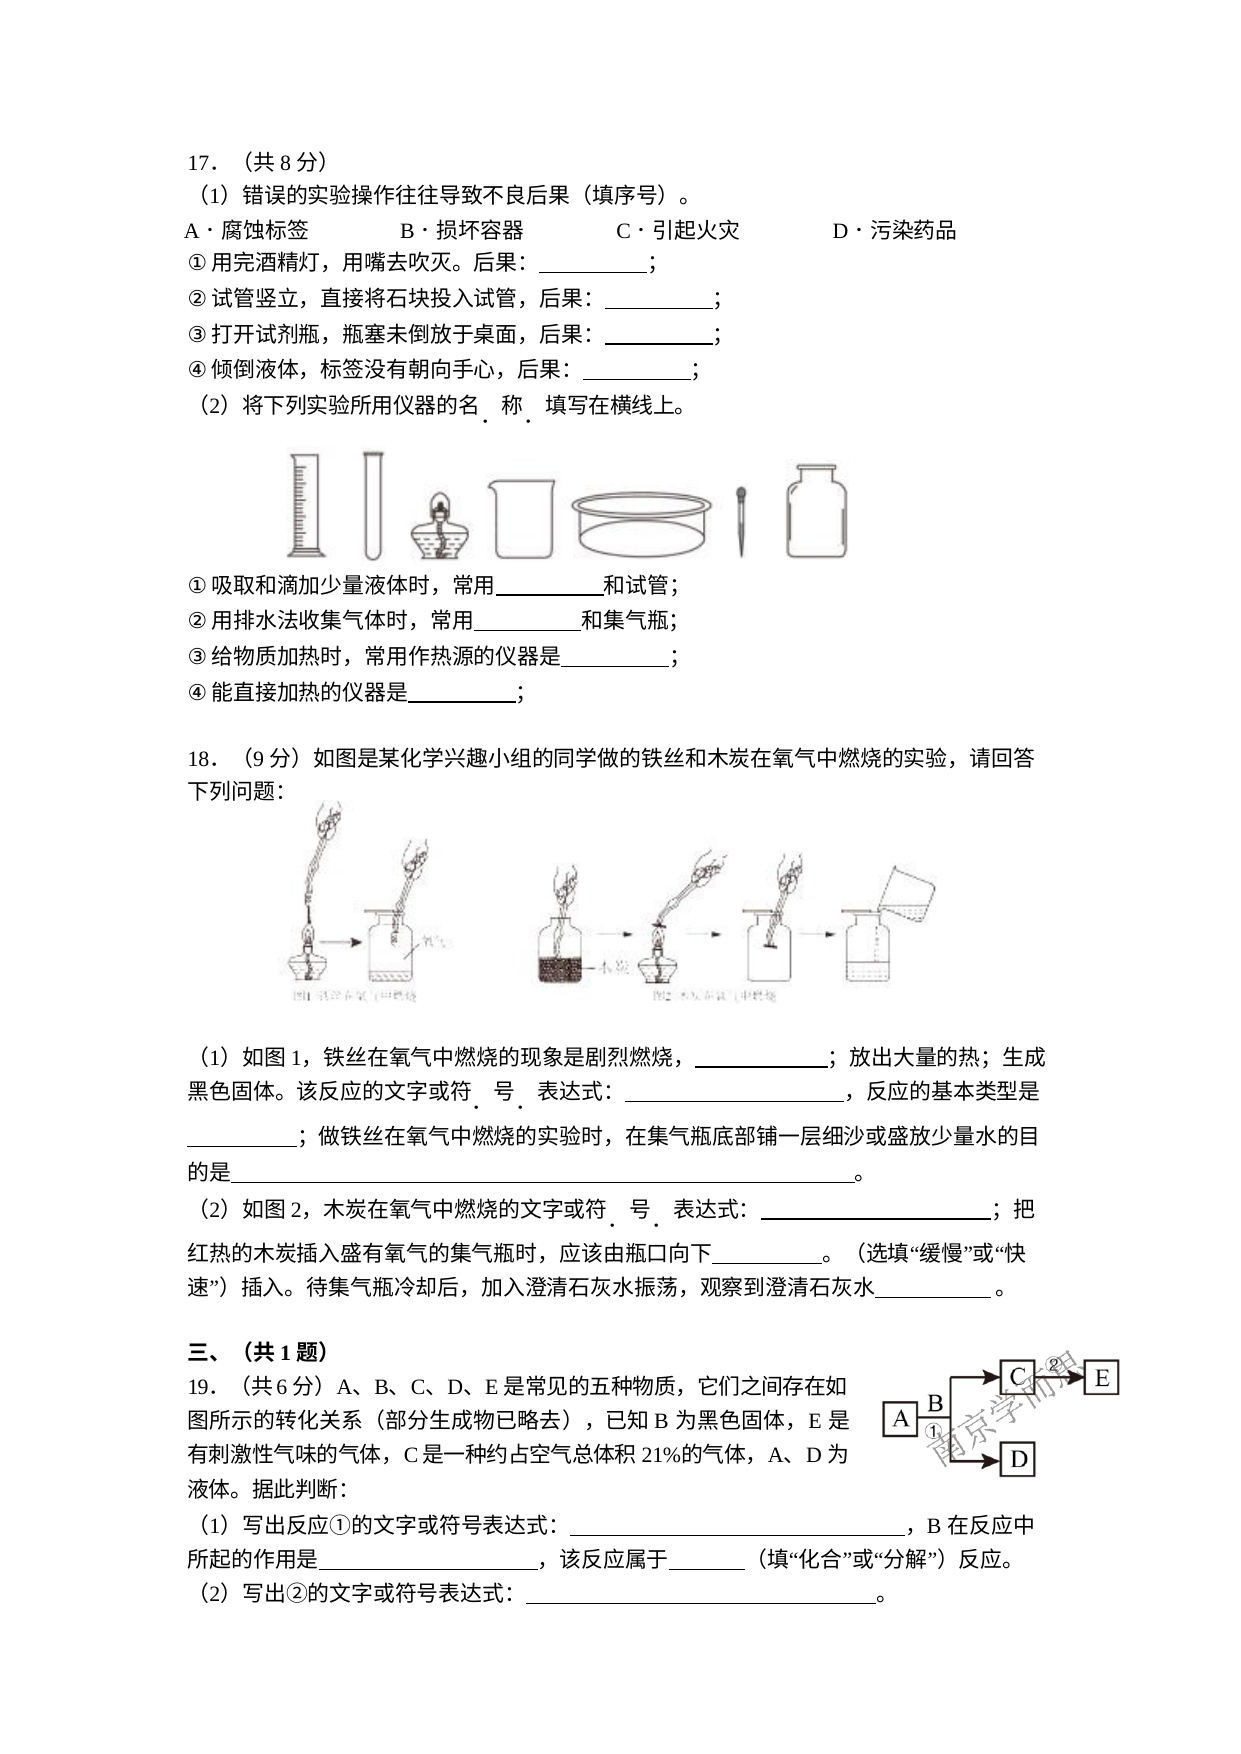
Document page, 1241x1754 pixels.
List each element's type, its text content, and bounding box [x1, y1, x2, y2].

text 18．（9 分）如图是某化学兴趣小组的同学做的铁丝和木炭在氧气中燃烧的实验，请回答下列问题： [187, 741, 1037, 806]
text 19．（共 6 分）A、B、C、D、E 是常见的五种物质，它们之间存在如图所示的转化关系（部分生成物已略去），已知 B 为黑色固体，E 是有刺激性气味的气体，C 是一种约占空气总体积 21%的气体，A、D 为液体。据此判断： [187, 1369, 850, 1503]
text （1）如图 1，铁丝在氧气中燃烧的现象是剧烈燃烧， ；放出大量的热；生成 黑色固体。该反应的文字或符．号．表达式： ，反应的基本类型是 [187, 1040, 1047, 1116]
text ；做铁丝在氧气中燃烧的实验时，在集气瓶底部铺一层细沙或盛放少量水的目 的是 。 [187, 1119, 1041, 1187]
text ④能直接加热的仪器是 ； [187, 675, 1146, 707]
table_header C．引起火灾 [570, 219, 786, 243]
table_header A．腐蚀标签 [163, 219, 354, 243]
text （2）写出②的文字或符号表达式： 。 [187, 1576, 1146, 1608]
text （2）将下列实验所用仪器的名．称．填写在横线上。 [187, 388, 1146, 430]
text ②试管竖立，直接将石块投入试管，后果： ； [187, 281, 1146, 313]
picture [286, 434, 849, 567]
text ①用完酒精灯，用嘴去吹灭。后果： ； [187, 245, 1146, 277]
text ②用排水法收集气体时，常用 和集气瓶； [187, 603, 1146, 635]
table_header D．污染药品 [786, 219, 979, 243]
text 17．（共 8 分） [187, 144, 1146, 176]
text ④倾倒液体，标签没有朝向手心，后果： ； [187, 352, 1146, 384]
picture [867, 1344, 1136, 1485]
text （1）错误的实验操作往往导致不良后果（填序号）。 [187, 178, 1146, 210]
table_header B．损坏容器 [355, 219, 570, 243]
text ③打开试剂瓶，瓶塞未倒放于桌面，后果： ； [187, 317, 1146, 348]
text （2）如图 2，木炭在氧气中燃烧的文字或符．号．表达式： ；把 红热的木炭插入盛有氧气的集气瓶时，应该由瓶口向下 。（选填“缓慢”或“快 速”）插入。待集气瓶冷却后，加入澄清石灰水振荡，观察到澄清石灰水 。 [187, 1192, 1036, 1302]
text ③给物质加热时，常用作热源的仪器是 ； [187, 639, 1146, 671]
text （1）写出反应①的文字或符号表达式： ，B 在反应中所起的作用是 ，该反应属于 （填“化合”或“分解”）反应。 [187, 1508, 1054, 1574]
subtitle 三、（共 1 题） [187, 1335, 1146, 1367]
picture [266, 806, 937, 1004]
